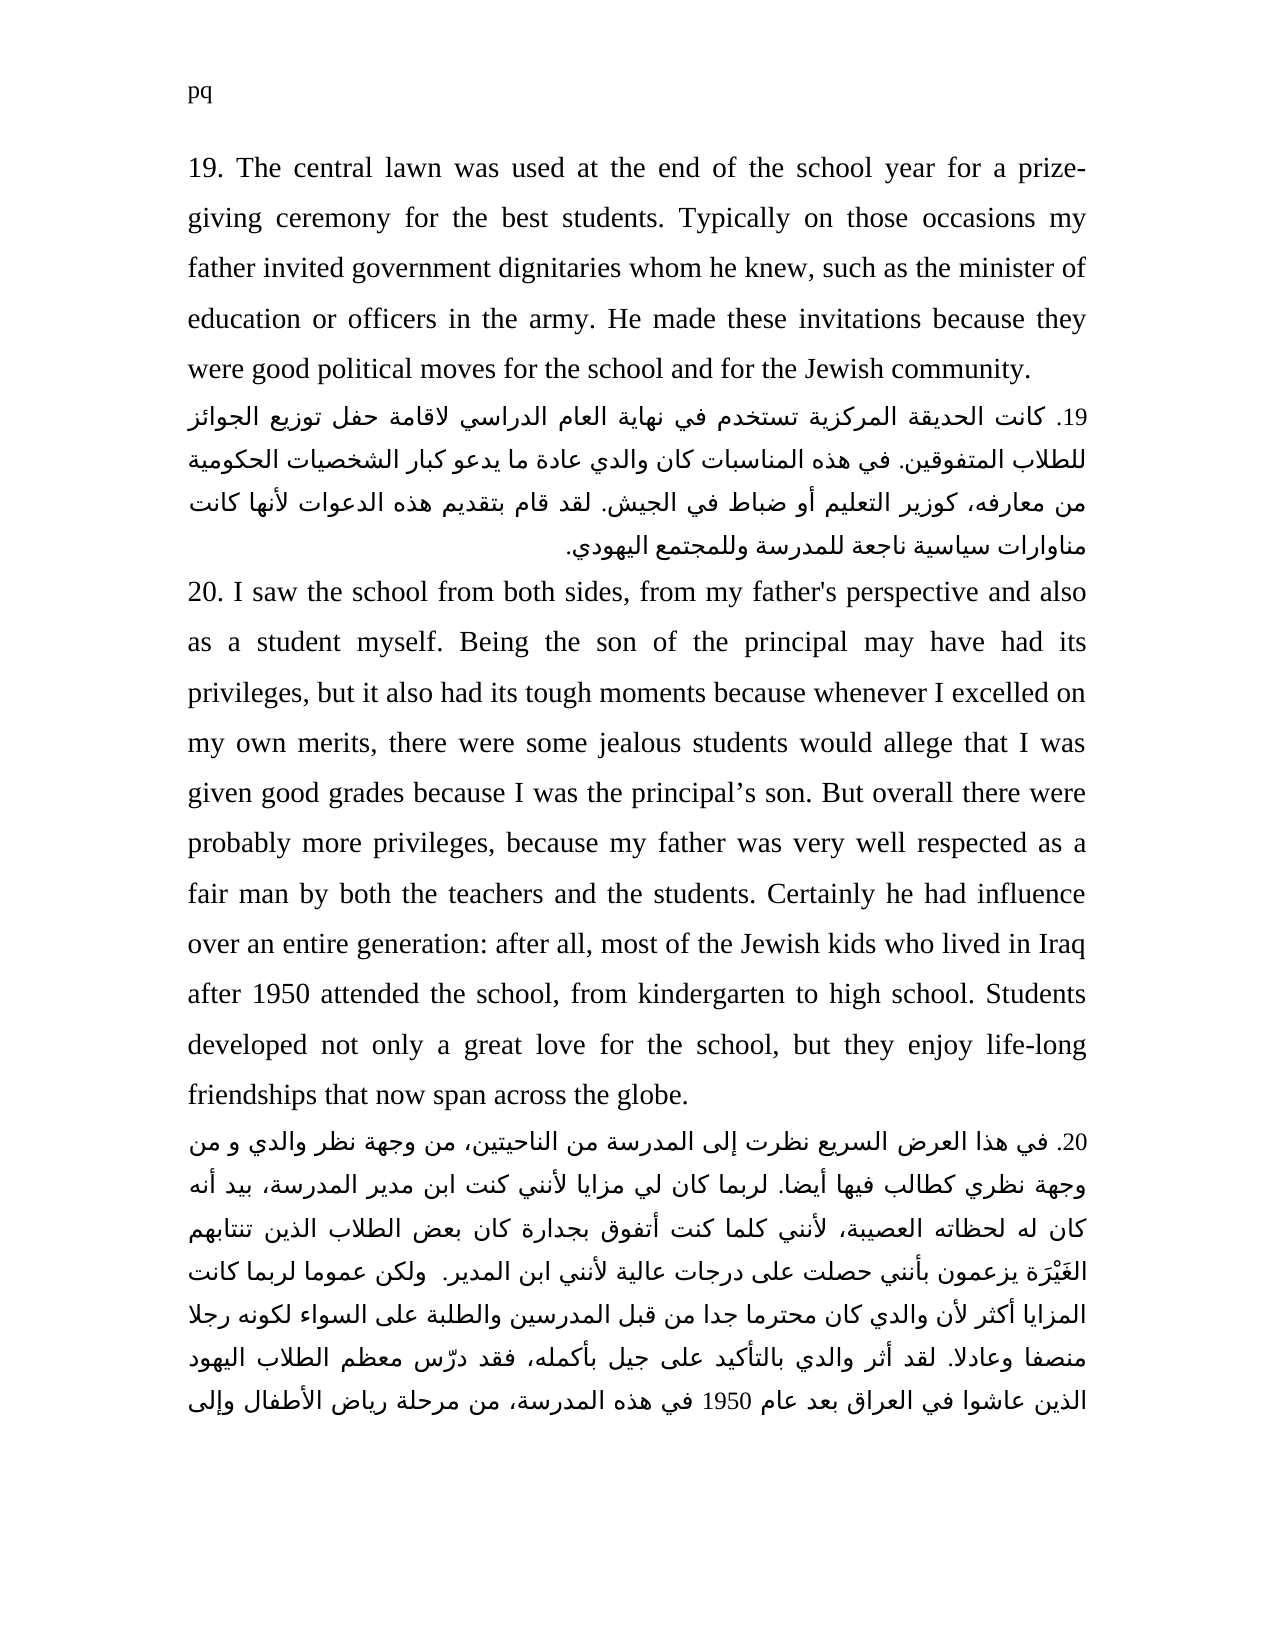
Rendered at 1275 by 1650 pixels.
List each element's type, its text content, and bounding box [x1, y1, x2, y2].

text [187, 1127, 1087, 1415]
text 19. The central lawn was used at the end of the school year for a prize-giving ceremony for the best students. Typically on those occasions my father invited government dignitaries whom he knew, such as the minister of education or officers in the army. He made these invitations because they were good political moves for the school and for the Jewish community. [187, 150, 1087, 385]
text 20. I saw the school from both sides, from my father's perspective and also as a student myself. Being the son of the principal may have had its privileges, but it also had its tough moments because whenever I excelled on my own merits, there were some jealous students would allege that I was given good grades because I was the principal’s son. But overall there were probably more privileges, because my father was very well respected as a fair man by both the teachers and the students. Certainly he had influence over an entire generation: after all, most of the Jewish kids who lived in Iraq after 1950 attended the school, from kindergarten to high school. Students developed not only a great love for the school, but they enjoy life-long friendships that now span across the globe. [187, 574, 1087, 1111]
text 19. كانت الحديقة المركزية تستخدم في نهاية العام الدراسي لاقامة حفل توزيع الجوائز للطلاب المتفوقين. في هذه المناسبات كان والدي عادة ما يدعو كبار الشخصيات الحكومية من معارفه، كوزير التعليم أو ضباط في الجيش. لقد قام بتقديم هذه الدعوات لأنها كانت مناوارات سياسية ناجعة للمدرسة وللمجتمع اليهودي. [187, 402, 1087, 560]
